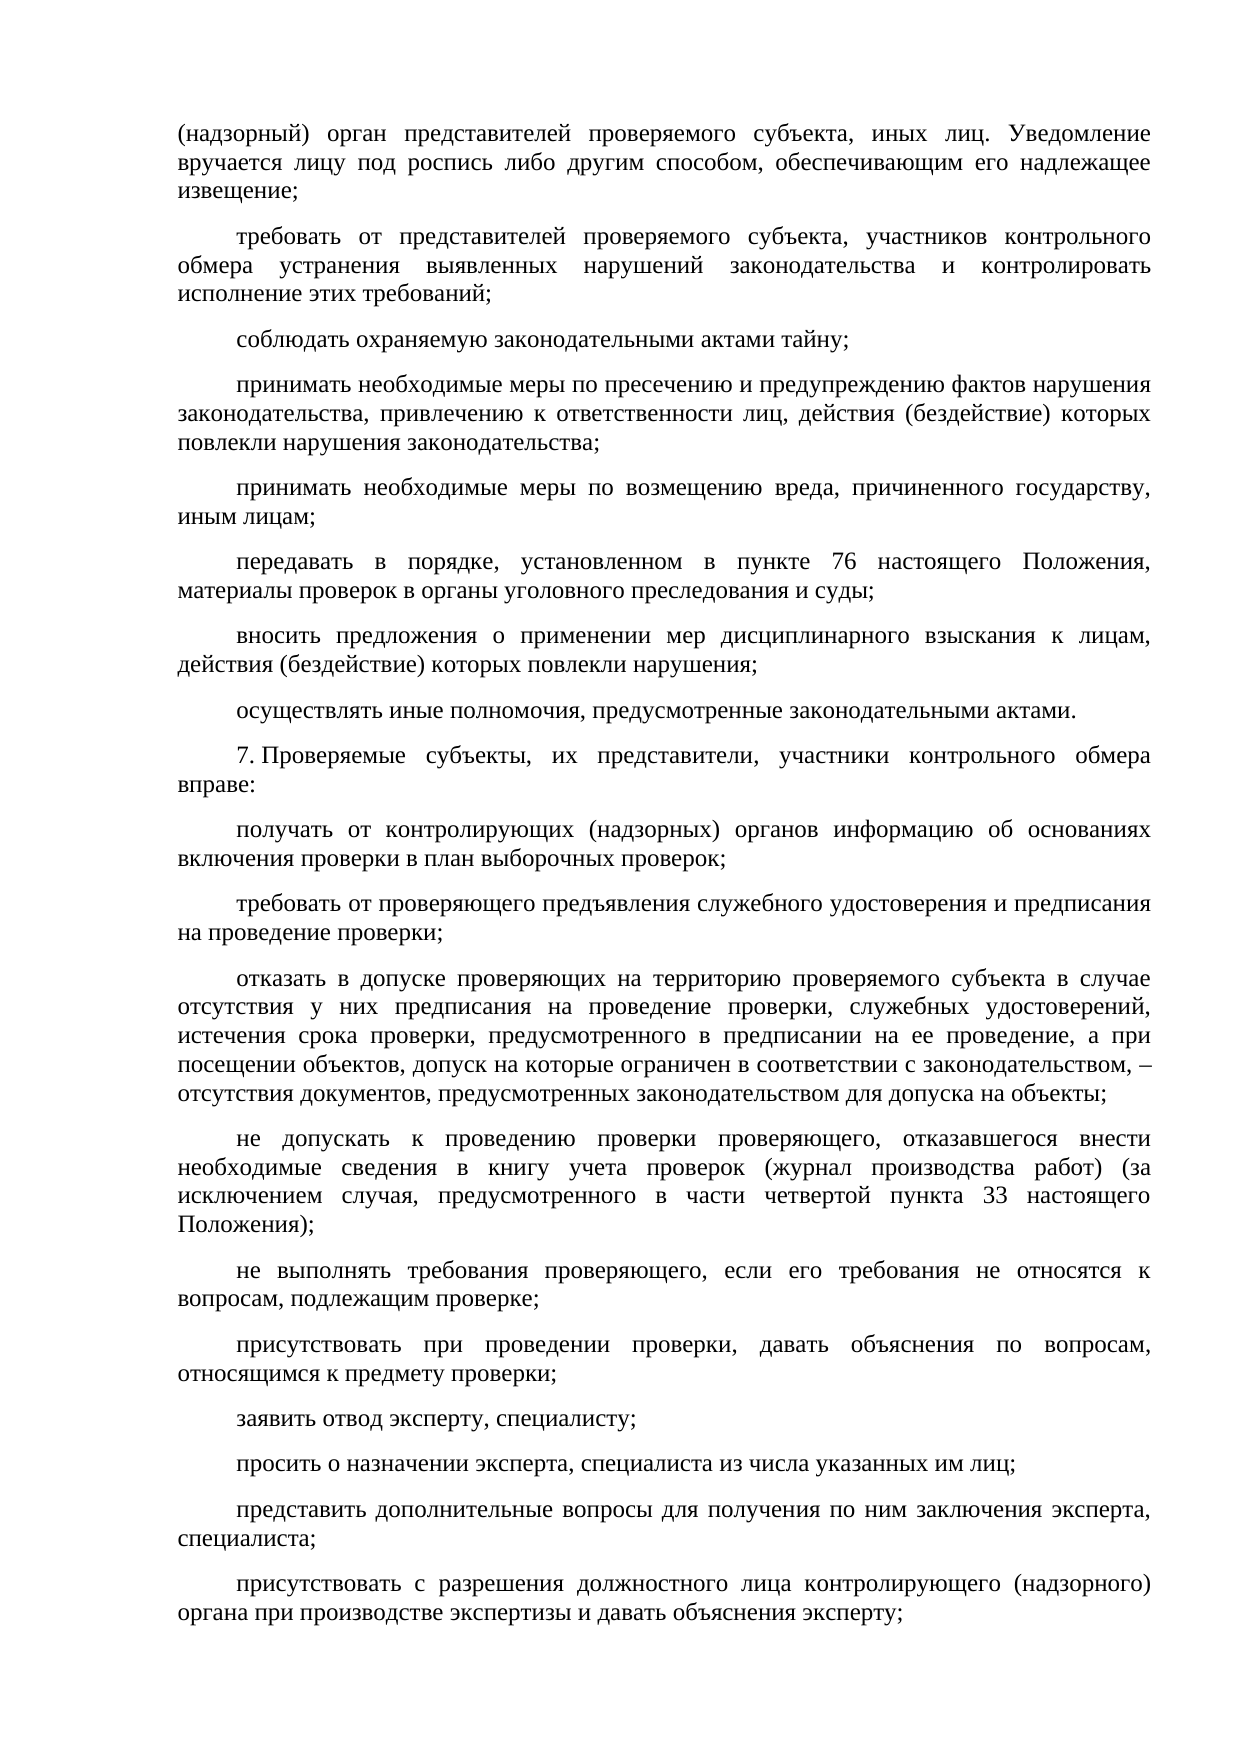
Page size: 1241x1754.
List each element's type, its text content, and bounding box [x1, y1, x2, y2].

text требовать от проверяющего предъявления служебного удостоверения и предписания на проведение проверки; [177, 888, 1152, 946]
text не выполнять требования проверяющего, если его требования не относятся к вопросам, подлежащим проверке; [177, 1255, 1152, 1312]
text заявить отвод эксперту, специалисту; [177, 1403, 1152, 1432]
text присутствовать с разрешения должностного лица контролирующего (надзорного) органа при производстве экспертизы и давать объяснения эксперту; [177, 1568, 1152, 1626]
text принимать необходимые меры по возмещению вреда, причиненного государству, иным лицам; [177, 472, 1152, 530]
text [177, 118, 1152, 204]
text соблюдать охраняемую законодательными актами тайну; [177, 324, 1152, 353]
text осуществлять иные полномочия, предусмотренные законодательными актами. [177, 695, 1152, 723]
text просить о назначении эксперта, специалиста из числа указанных им лиц; [177, 1448, 1152, 1477]
text получать от контролирующих (надзорных) органов информацию об основаниях включения проверки в план выборочных проверок; [177, 814, 1152, 872]
text присутствовать при проведении проверки, давать объяснения по вопросам, относящимся к предмету проверки; [177, 1329, 1152, 1386]
text принимать необходимые меры по пресечению и предупреждению фактов нарушения законодательства, привлечению к ответственности лиц, действия (бездействие) которых повлекли нарушения законодательства; [177, 369, 1152, 456]
text требовать от представителей проверяемого субъекта, участников контрольного обмера устранения выявленных нарушений законодательства и контролировать исполнение этих требований; [177, 221, 1152, 307]
text представить дополнительные вопросы для получения по ним заключения эксперта, специалиста; [177, 1494, 1152, 1551]
text отказать в допуске проверяющих на территорию проверяемого субъекта в случае отсутствия у них предписания на проведение проверки, служебных удостоверений, истечения срока проверки, предусмотренного в предписании на ее проведение, а при посещении объектов, допуск на которые ограничен в соответствии с законодательством, – отсутствия документов, предусмотренных законодательством для допуска на объекты; [177, 963, 1152, 1106]
text передавать в порядке, установленном в пункте 76 настоящего Положения, материалы проверок в органы уголовного преследования и суды; [177, 546, 1152, 604]
text 7. Проверяемые субъекты, их представители, участники контрольного обмера вправе: [177, 740, 1152, 798]
text вносить предложения о применении мер дисциплинарного взыскания к лицам, действия (бездействие) которых повлекли нарушения; [177, 621, 1152, 678]
text не допускать к проведению проверки проверяющего, отказавшегося внести необходимые сведения в книгу учета проверок (журнал производства работ) (за исключением случая, предусмотренного в части четвертой пункта 33 настоящего Положения); [177, 1123, 1152, 1238]
